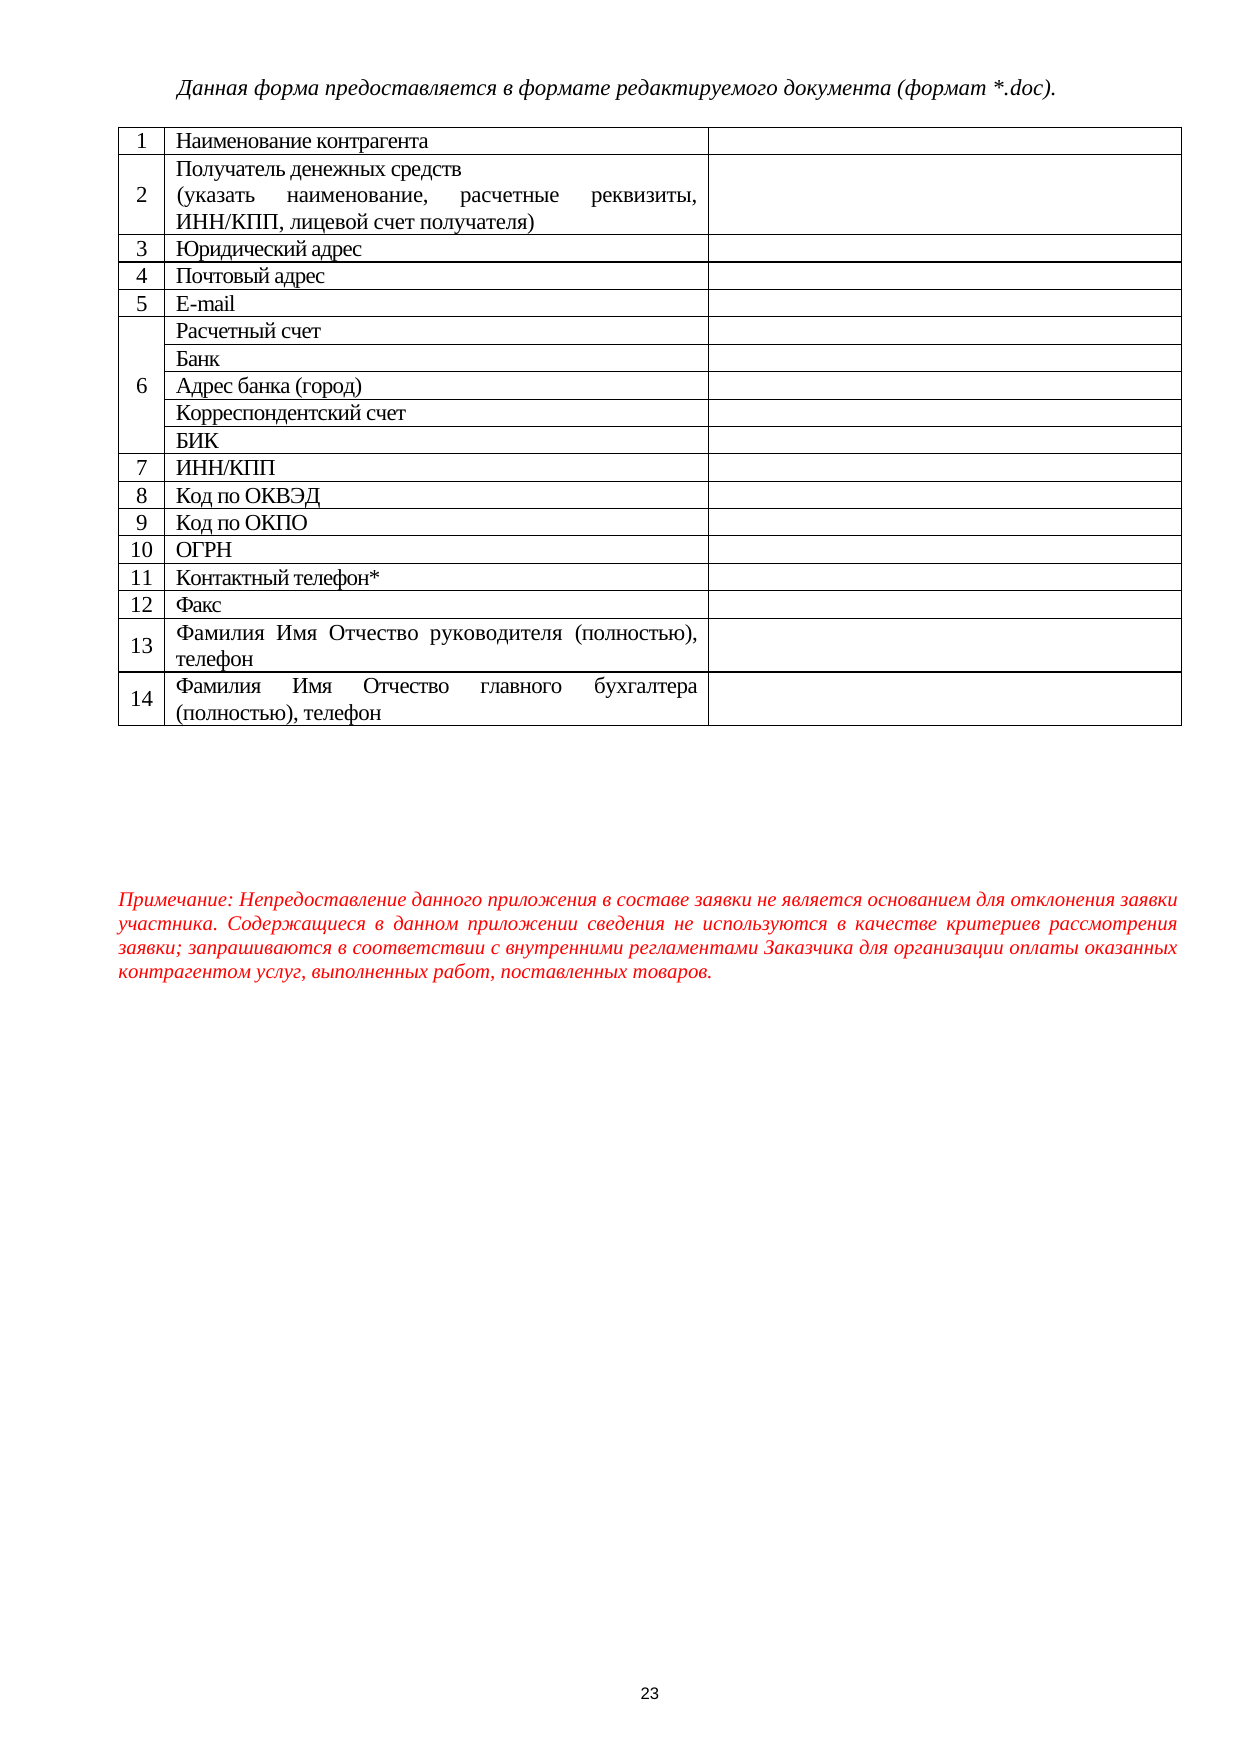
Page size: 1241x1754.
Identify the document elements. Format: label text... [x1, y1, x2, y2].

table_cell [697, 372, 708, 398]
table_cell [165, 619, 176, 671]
table_cell 2 [119, 155, 164, 234]
table_cell [709, 591, 1181, 618]
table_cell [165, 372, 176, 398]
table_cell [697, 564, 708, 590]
table_cell [709, 427, 1181, 453]
table_cell [709, 317, 1181, 344]
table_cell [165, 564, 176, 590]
table_cell 6 [119, 317, 164, 453]
table_cell [709, 263, 1181, 289]
table_cell [709, 155, 1181, 234]
table_cell [709, 482, 1181, 508]
table_cell [709, 536, 1181, 563]
table_cell Фамилия Имя Отчество главного бухгалтера (полностью), телефон [165, 673, 708, 725]
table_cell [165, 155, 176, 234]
table_cell [709, 673, 1181, 725]
table_cell [709, 454, 1181, 481]
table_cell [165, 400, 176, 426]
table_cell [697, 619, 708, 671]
table_cell [709, 345, 1181, 371]
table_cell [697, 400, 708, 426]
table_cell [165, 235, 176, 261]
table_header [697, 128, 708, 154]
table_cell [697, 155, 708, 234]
table_cell [709, 400, 1181, 426]
table_cell 13 [119, 619, 164, 671]
table_cell [709, 290, 1181, 316]
table_cell [709, 619, 1181, 671]
table_cell [709, 372, 1181, 398]
table_cell [709, 235, 1181, 261]
table_cell 14 [119, 673, 164, 725]
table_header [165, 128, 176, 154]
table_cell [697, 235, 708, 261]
table_cell [709, 564, 1181, 590]
text Данная форма предоставляется в формате редактируемого документа (формат *.doc). [118, 74, 1181, 100]
table_cell [709, 509, 1181, 535]
text Примечание: Непредоставление данного приложения в составе заявки не является основанием для отклонения заявки участника. Содержащиеся в данном приложении сведения не используются в качестве критериев рассмотрения заявки; запрашиваются в соответствии с внутренними регламентами Заказчика для организации оплаты оказанных контрагентом услуг, выполненных работ, поставленных товаров. [118, 887, 1181, 983]
table_header [709, 128, 1181, 154]
